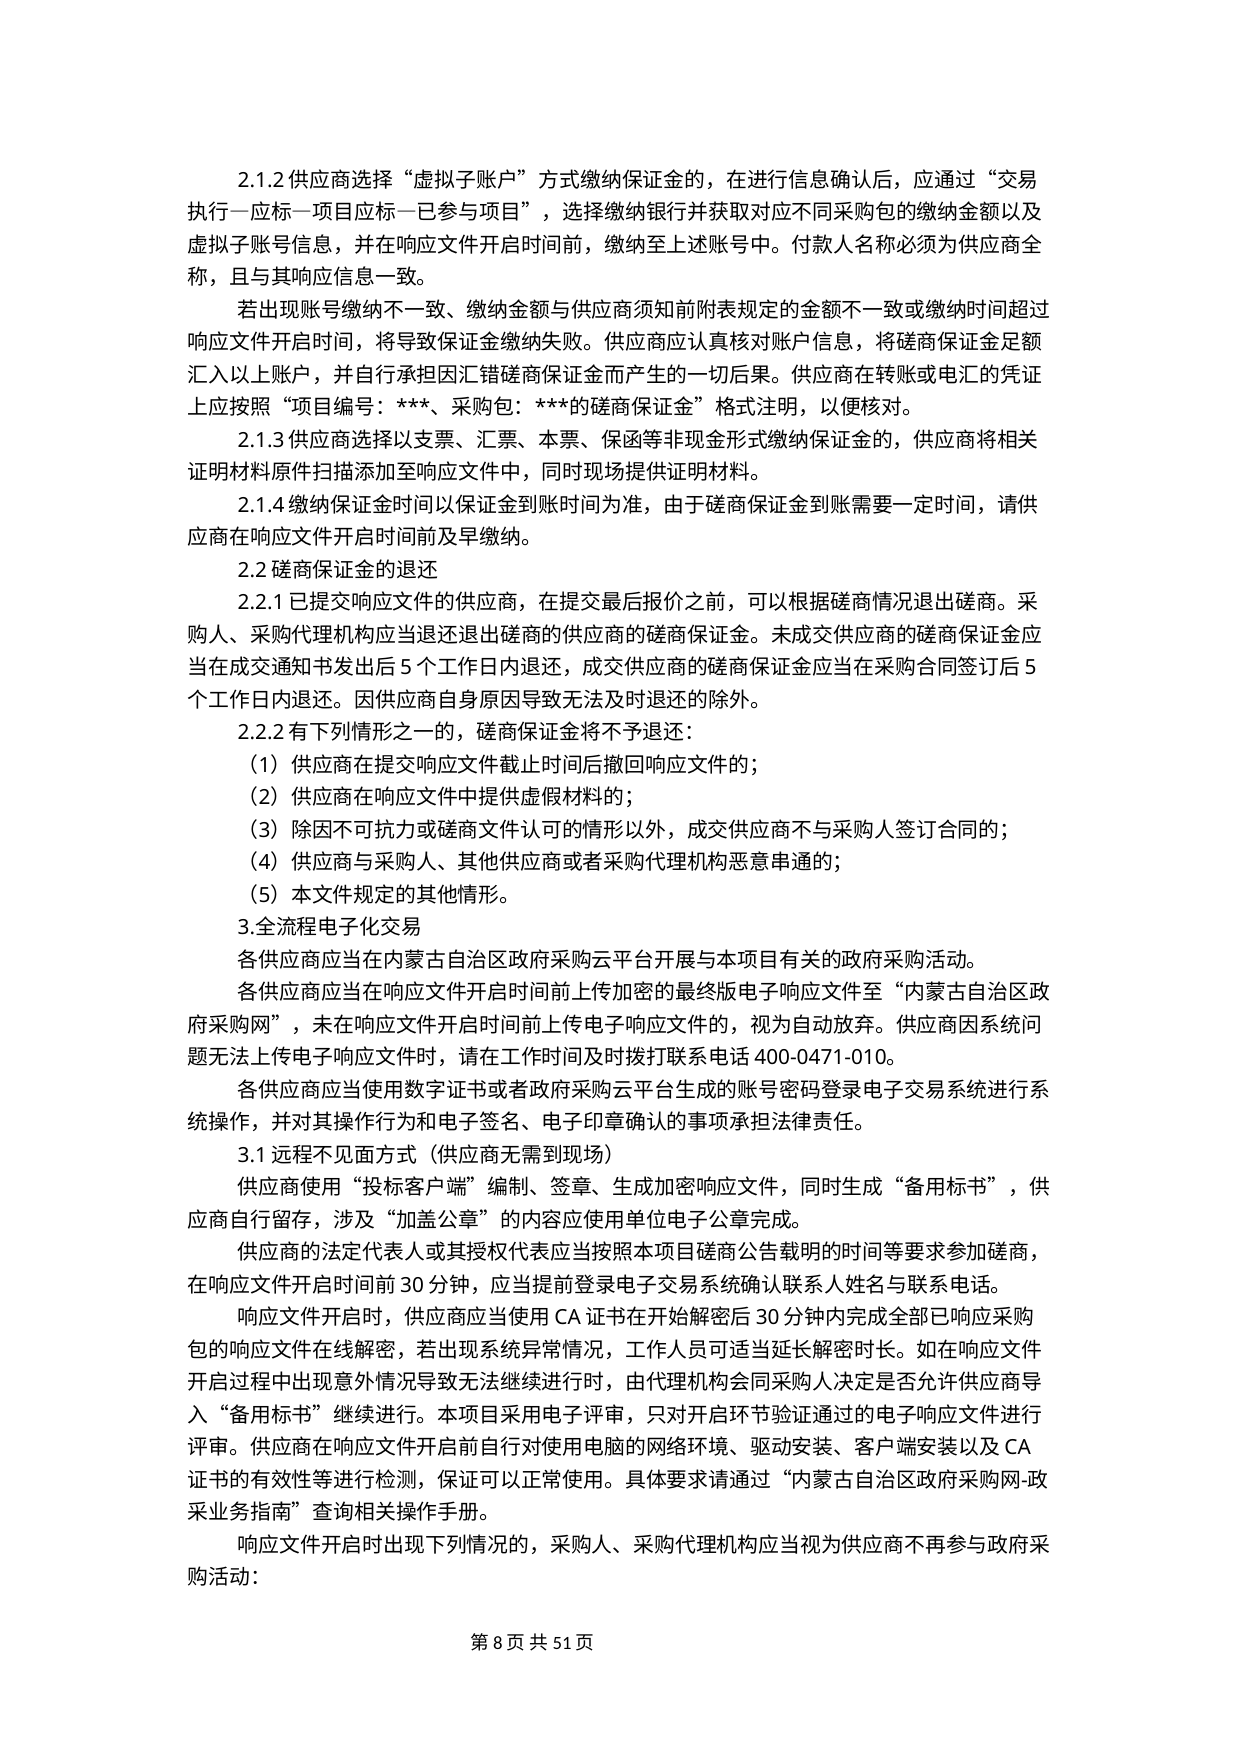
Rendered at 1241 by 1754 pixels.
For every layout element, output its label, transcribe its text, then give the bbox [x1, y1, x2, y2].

text 各供应商应当在响应文件开启时间前上传加密的最终版电子响应文件至“内蒙古自治区政府采购网”，未在响应文件开启时间前上传电子响应文件的，视为自动放弃。供应商因系统问题无法上传电子响应文件时，请在工作时间及时拨打联系电话400-0471-010。 [187, 974, 1053, 1072]
text 各供应商应当在内蒙古自治区政府采购云平台开展与本项目有关的政府采购活动。 [187, 942, 1053, 974]
text 供应商的法定代表人或其授权代表应当按照本项目磋商公告载明的时间等要求参加磋商，在响应文件开启时间前30分钟，应当提前登录电子交易系统确认联系人姓名与联系电话。 [187, 1234, 1053, 1299]
text 各供应商应当使用数字证书或者政府采购云平台生成的账号密码登录电子交易系统进行系统操作，并对其操作行为和电子签名、电子印章确认的事项承担法律责任。 [187, 1072, 1053, 1137]
text 2.2磋商保证金的退还 [187, 552, 1053, 584]
text 2.2.1已提交响应文件的供应商，在提交最后报价之前，可以根据磋商情况退出磋商。采购人、采购代理机构应当退还退出磋商的供应商的磋商保证金。未成交供应商的磋商保证金应当在成交通知书发出后5个工作日内退还，成交供应商的磋商保证金应当在采购合同签订后5个工作日内退还。因供应商自身原因导致无法及时退还的除外。 [187, 584, 1053, 714]
text 2.1.4缴纳保证金时间以保证金到账时间为准，由于磋商保证金到账需要一定时间，请供应商在响应文件开启时间前及早缴纳。 [187, 487, 1053, 552]
text 2.1.2供应商选择“虚拟子账户”方式缴纳保证金的，在进行信息确认后，应通过“交易执行—应标—项目应标—已参与项目”，选择缴纳银行并获取对应不同采购包的缴纳金额以及虚拟子账号信息，并在响应文件开启时间前，缴纳至上述账号中。付款人名称必须为供应商全称，且与其响应信息一致。 [187, 162, 1053, 292]
text 响应文件开启时出现下列情况的，采购人、采购代理机构应当视为供应商不再参与政府采购活动： [187, 1527, 1053, 1592]
text 响应文件开启时，供应商应当使用CA证书在开始解密后30分钟内完成全部已响应采购包的响应文件在线解密，若出现系统异常情况，工作人员可适当延长解密时长。如在响应文件开启过程中出现意外情况导致无法继续进行时，由代理机构会同采购人决定是否允许供应商导入“备用标书”继续进行。本项目采用电子评审，只对开启环节验证通过的电子响应文件进行评审。供应商在响应文件开启前自行对使用电脑的网络环境、驱动安装、客户端安装以及CA证书的有效性等进行检测，保证可以正常使用。具体要求请通过“内蒙古自治区政府采购网-政采业务指南”查询相关操作手册。 [187, 1299, 1053, 1527]
text （4）供应商与采购人、其他供应商或者采购代理机构恶意串通的； [187, 844, 1053, 877]
text 若出现账号缴纳不一致、缴纳金额与供应商须知前附表规定的金额不一致或缴纳时间超过响应文件开启时间，将导致保证金缴纳失败。供应商应认真核对账户信息，将磋商保证金足额汇入以上账户，并自行承担因汇错磋商保证金而产生的一切后果。供应商在转账或电汇的凭证上应按照“项目编号：***、采购包：***的磋商保证金”格式注明，以便核对。 [187, 292, 1053, 422]
text （5）本文件规定的其他情形。 [187, 877, 1053, 909]
text （3）除因不可抗力或磋商文件认可的情形以外，成交供应商不与采购人签订合同的； [187, 812, 1053, 844]
text 3.全流程电子化交易 [187, 909, 1053, 942]
text 供应商使用“投标客户端”编制、签章、生成加密响应文件，同时生成“备用标书”，供应商自行留存，涉及“加盖公章”的内容应使用单位电子公章完成。 [187, 1169, 1053, 1234]
text （2）供应商在响应文件中提供虚假材料的； [187, 779, 1053, 812]
text 3.1远程不见面方式（供应商无需到现场） [187, 1137, 1053, 1169]
text （1）供应商在提交响应文件截止时间后撤回响应文件的； [187, 747, 1053, 779]
text 2.2.2有下列情形之一的，磋商保证金将不予退还： [187, 714, 1053, 747]
text 2.1.3供应商选择以支票、汇票、本票、保函等非现金形式缴纳保证金的，供应商将相关证明材料原件扫描添加至响应文件中，同时现场提供证明材料。 [187, 422, 1053, 487]
